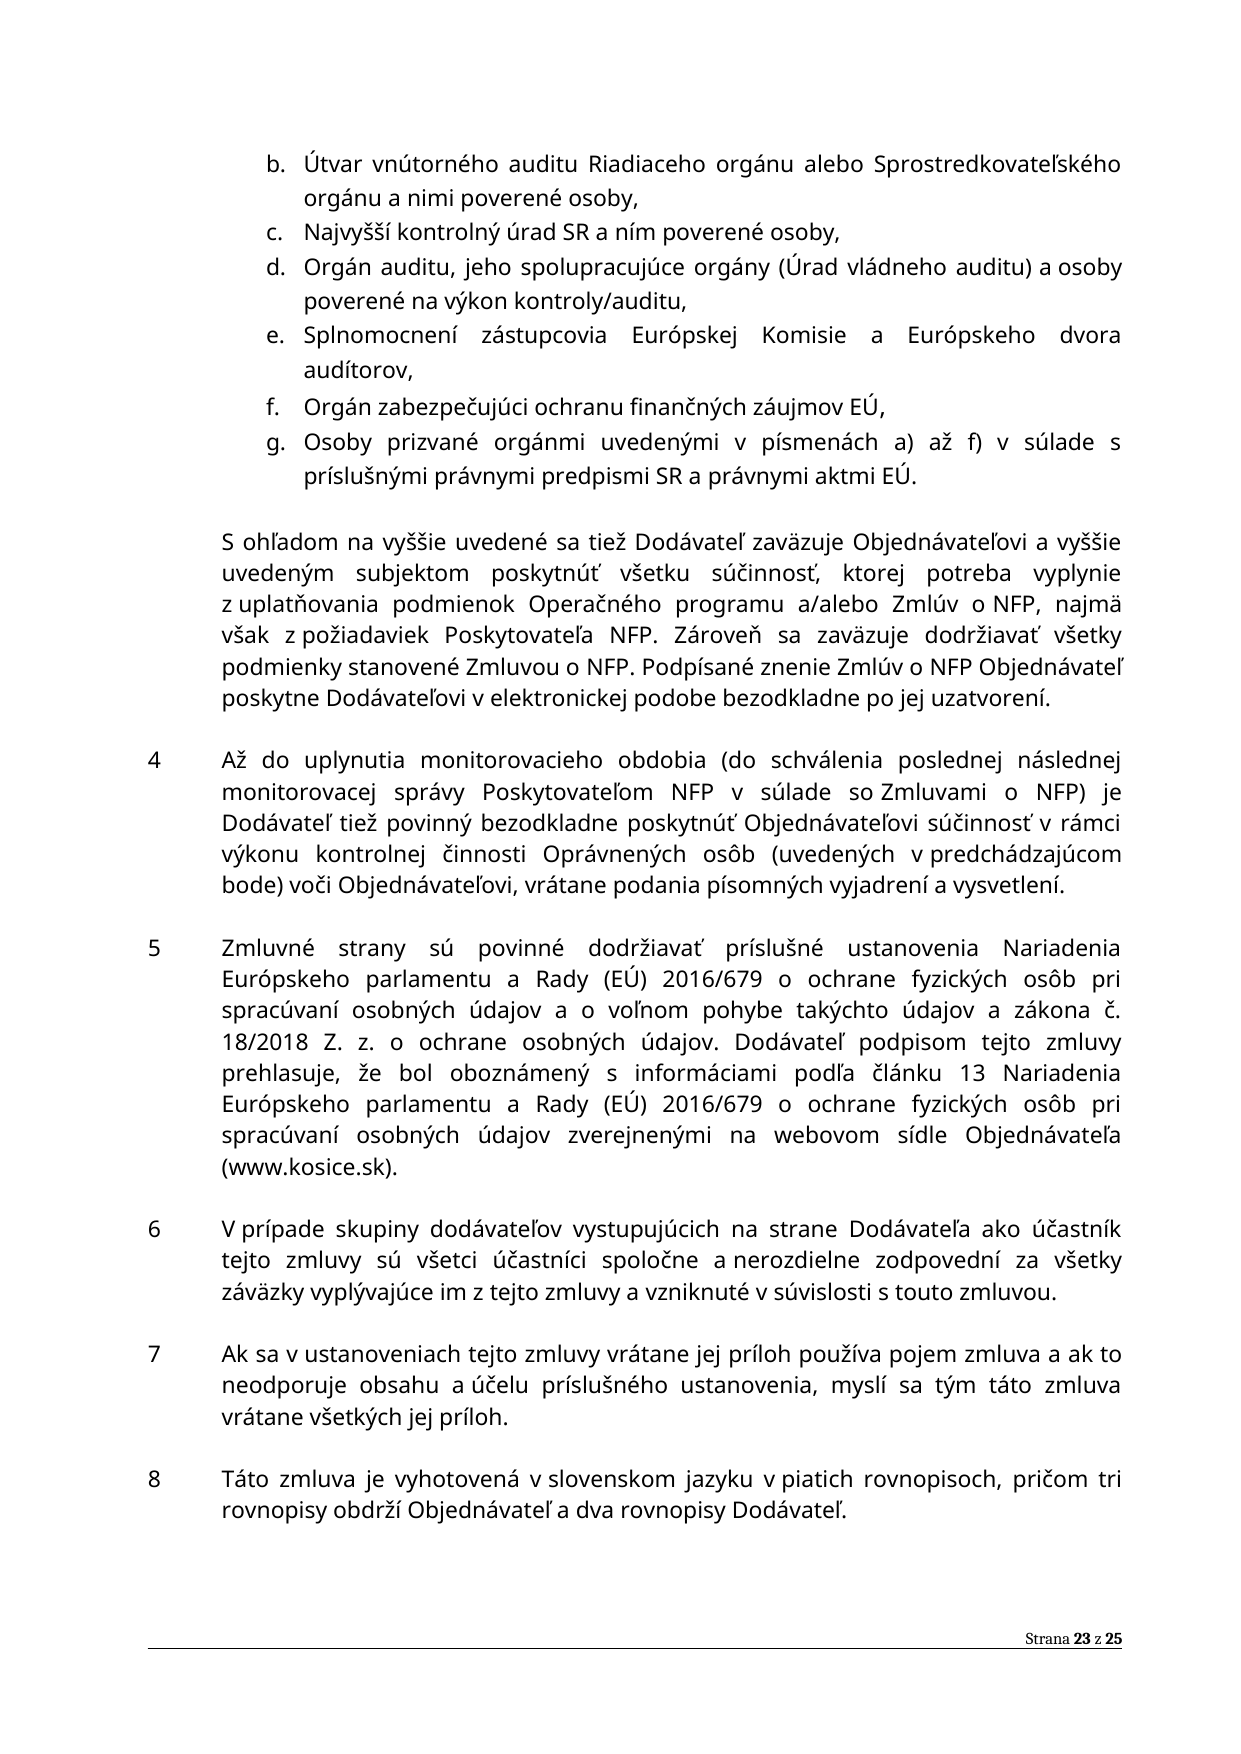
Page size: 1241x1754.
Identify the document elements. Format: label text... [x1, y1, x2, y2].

list Útvar vnútorného auditu Riadiaceho orgánu alebo Sprostredkovateľského orgánu a nimi poverené osoby, [266, 148, 1122, 213]
list Osoby prizvané orgánmi uvedenými v písmenách a) až f) v súlade s príslušnými právnymi predpismi SR a právnymi aktmi EÚ. [266, 426, 1122, 491]
list S ohľadom na vyššie uvedené sa tiež Dodávateľ zaväzuje Objednávateľovi a vyššie uvedeným subjektom poskytnúť všetku súčinnosť, ktorej potreba vyplynie z uplatňovania podmienok Operačného programu a/alebo Zmlúv o NFP, najmä však z požiadaviek Poskytovateľa NFP. Zároveň sa zaväzuje dodržiavať všetky podmienky stanovené Zmluvou o NFP. Podpísané znenie Zmlúv o NFP Objednávateľ poskytne Dodávateľovi v elektronickej podobe bezodkladne po jej uzatvorení. [221, 526, 1122, 713]
list Splnomocnení zástupcovia Európskej Komisie a Európskeho dvora audítorov, [266, 319, 1122, 385]
list Orgán zabezpečujúci ochranu finančných záujmov EÚ, [266, 388, 1122, 422]
list Táto zmluva je vyhotovená v slovenskom jazyku v piatich rovnopisoch, pričom tri rovnopisy obdrží Objednávateľ a dva rovnopisy Dodávateľ. [148, 1463, 1122, 1526]
list Až do uplynutia monitorovacieho obdobia (do schválenia poslednej následnej monitorovacej správy Poskytovateľom NFP v súlade so Zmluvami o NFP) je Dodávateľ tiež povinný bezodkladne poskytnúť Objednávateľovi súčinnosť v rámci výkonu kontrolnej činnosti Oprávnených osôb (uvedených v predchádzajúcom bode) voči Objednávateľovi, vrátane podania písomných vyjadrení a vysvetlení. [148, 744, 1122, 901]
list Ak sa v ustanoveniach tejto zmluvy vrátane jej príloh používa pojem zmluva a ak to neodporuje obsahu a účelu príslušného ustanovenia, myslí sa tým táto zmluva vrátane všetkých jej príloh. [148, 1338, 1122, 1432]
list V prípade skupiny dodávateľov vystupujúcich na strane Dodávateľa ako účastník tejto zmluvy sú všetci účastníci spoločne a nerozdielne zodpovední za všetky záväzky vyplývajúce im z tejto zmluvy a vzniknuté v súvislosti s touto zmluvou. [148, 1213, 1122, 1307]
list Najvyšší kontrolný úrad SR a ním poverené osoby, [266, 216, 1122, 248]
list Orgán auditu, jeho spolupracujúce orgány (Úrad vládneho auditu) a osoby poverené na výkon kontroly/auditu, [266, 251, 1122, 316]
list Zmluvné strany sú povinné dodržiavať príslušné ustanovenia Nariadenia Európskeho parlamentu a Rady (EÚ) 2016/679 o ochrane fyzických osôb pri spracúvaní osobných údajov a o voľnom pohybe takýchto údajov a zákona č. 18/2018 Z. z. o ochrane osobných údajov. Dodávateľ podpisom tejto zmluvy prehlasuje, že bol oboznámený s informáciami podľa článku 13 Nariadenia Európskeho parlamentu a Rady (EÚ) 2016/679 o ochrane fyzických osôb pri spracúvaní osobných údajov zverejnenými na webovom sídle Objednávateľa (www.kosice.sk). [148, 932, 1122, 1182]
